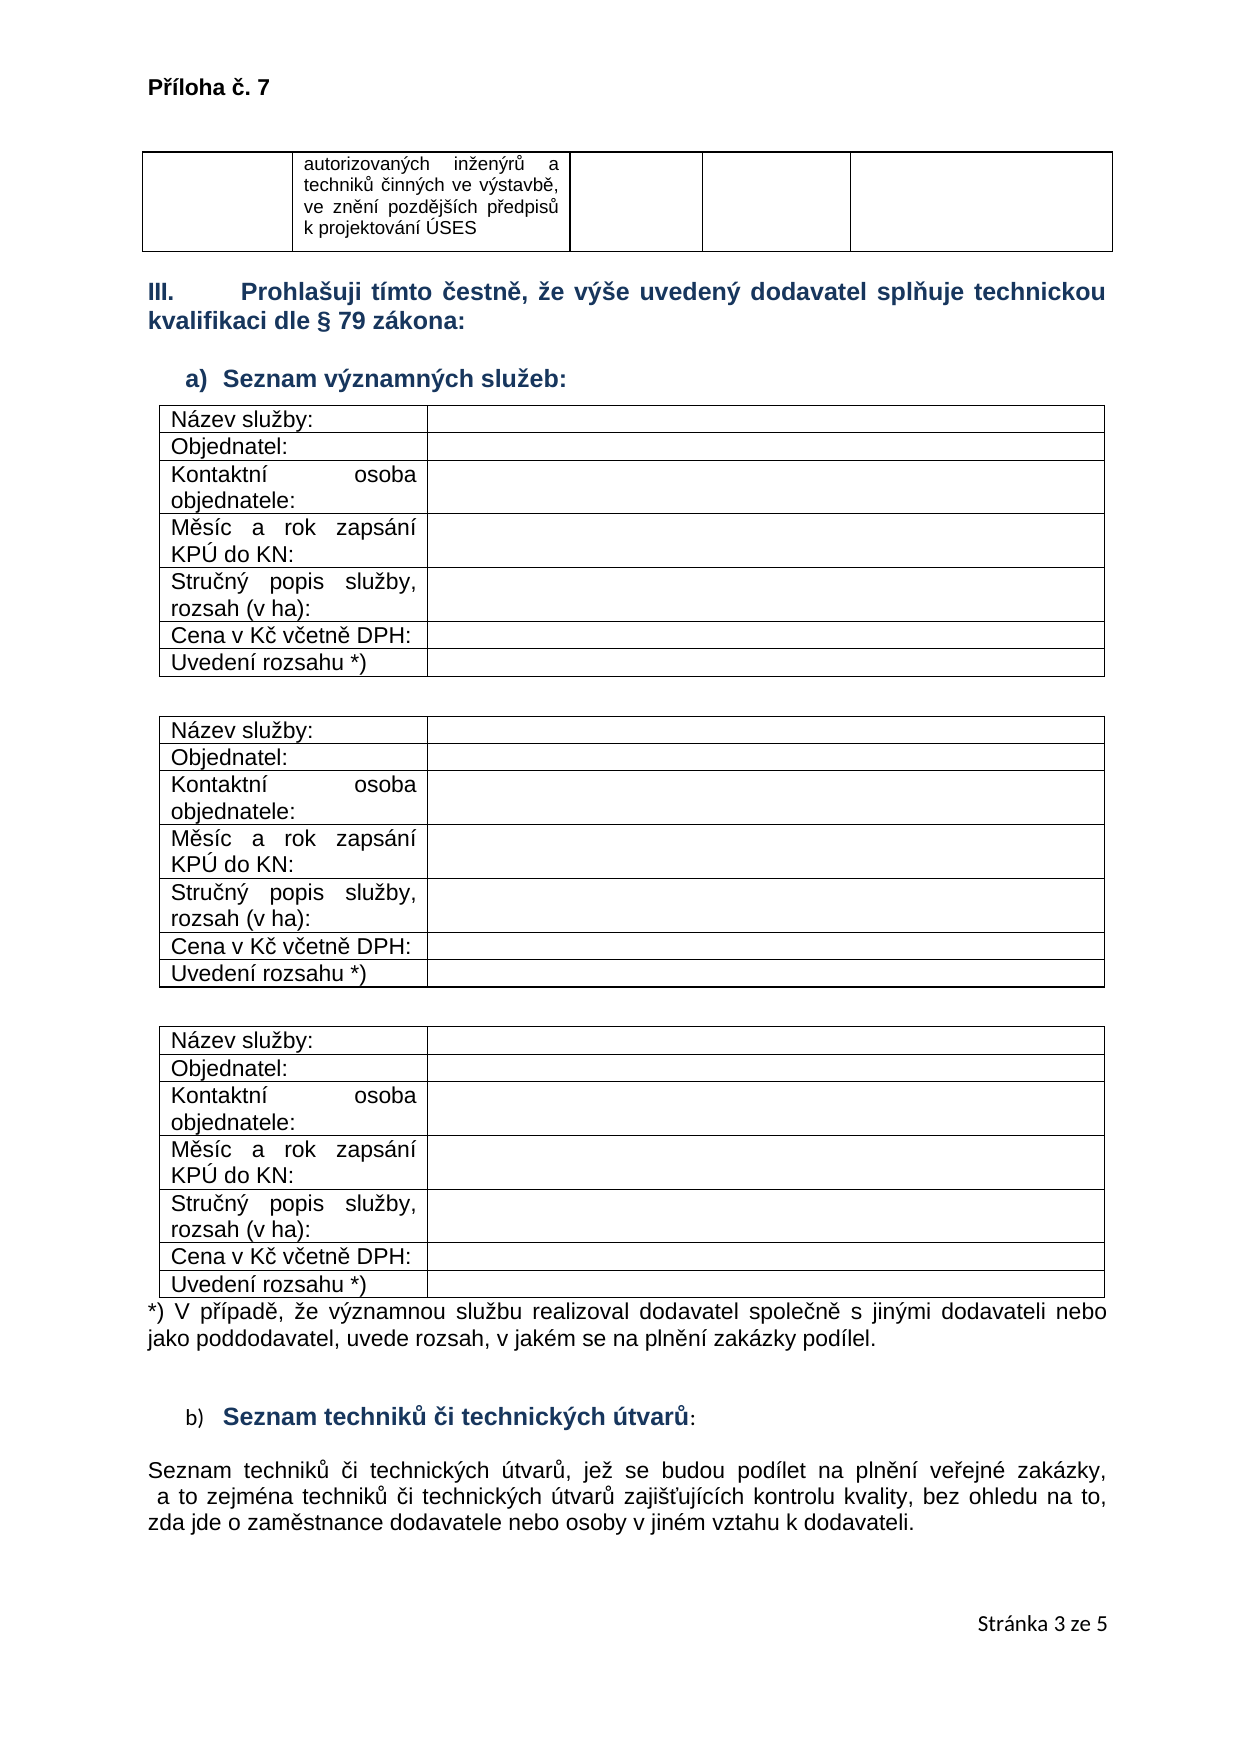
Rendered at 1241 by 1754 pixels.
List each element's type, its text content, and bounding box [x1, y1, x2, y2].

table_cell Objednatel: [160, 744, 427, 770]
list Seznam techniků či technických útvarů: [185, 1402, 1107, 1431]
table_header Název služby: [160, 717, 427, 743]
table_cell [428, 1190, 1104, 1242]
subtitle Prohlašuji tímto čestně, že výše uvedený dodavatel splňuje technickou kvalifikaci dle § 79 zákona: [148, 277, 1107, 335]
table_cell [428, 622, 1104, 648]
table_cell Objednatel: [160, 433, 427, 459]
table_header [428, 717, 1104, 743]
table_cell [428, 433, 1104, 459]
table_cell Cena v Kč včetně DPH: [160, 933, 427, 959]
table_cell Měsíc a rok zapsání KPÚ do KN: [160, 825, 427, 878]
table_cell [428, 879, 1104, 932]
table_cell [428, 933, 1104, 959]
table_cell Měsíc a rok zapsání KPÚ do KN: [160, 1136, 427, 1188]
table_cell [851, 153, 1112, 251]
table_cell [428, 771, 1104, 824]
subtitle Seznam významných služeb: [185, 363, 1107, 392]
table_cell [571, 153, 702, 251]
table_cell [428, 461, 1104, 513]
table_cell [703, 153, 850, 251]
text *) V případě, že významnou službu realizoval dodavatel společně s jinými dodavateli nebo jako poddodavatel, uvede rozsah, v jakém se na plnění zakázky podílel. [148, 1298, 1107, 1351]
text Seznam techniků či technických útvarů, jež se budou podílet na plnění veřejné zakázky, a to zejména techniků či technických útvarů zajišťujících kontrolu kvality, bez ohledu na to, zda jde o zaměstnance dodavatele nebo osoby v jiném vztahu k dodavateli. [148, 1457, 1107, 1536]
table_cell Uvedení rozsahu *) [160, 960, 427, 986]
table_cell Cena v Kč včetně DPH: [160, 1243, 427, 1270]
table_cell Objednatel: [160, 1055, 427, 1081]
table_header [428, 406, 1104, 432]
table_cell [428, 649, 1104, 676]
table_header Název služby: [160, 1027, 427, 1054]
table_cell [428, 960, 1104, 986]
table_cell Měsíc a rok zapsání KPÚ do KN: [160, 514, 427, 567]
table_header [428, 1027, 1104, 1054]
table_cell Uvedení rozsahu *) [160, 1271, 427, 1297]
table_cell [428, 1082, 1104, 1135]
table_cell [428, 514, 1104, 567]
table_cell Stručný popis služby, rozsah (v ha): [160, 1190, 427, 1242]
table_cell [428, 1055, 1104, 1081]
table_cell [428, 825, 1104, 878]
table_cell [293, 153, 569, 251]
table_cell Stručný popis služby, rozsah (v ha): [160, 568, 427, 621]
table_cell [428, 1136, 1104, 1188]
table_cell [428, 744, 1104, 770]
table_cell Kontaktní osoba objednatele: [160, 771, 427, 824]
table_cell Kontaktní osoba objednatele: [160, 461, 427, 513]
table_cell [428, 1243, 1104, 1270]
table_cell [428, 568, 1104, 621]
table_cell Kontaktní osoba objednatele: [160, 1082, 427, 1135]
table_cell Stručný popis služby, rozsah (v ha): [160, 879, 427, 932]
table_header Název služby: [160, 406, 427, 432]
table_cell [428, 1271, 1104, 1297]
table_cell [143, 153, 292, 251]
table_cell Uvedení rozsahu *) [160, 649, 427, 676]
table_cell Cena v Kč včetně DPH: [160, 622, 427, 648]
